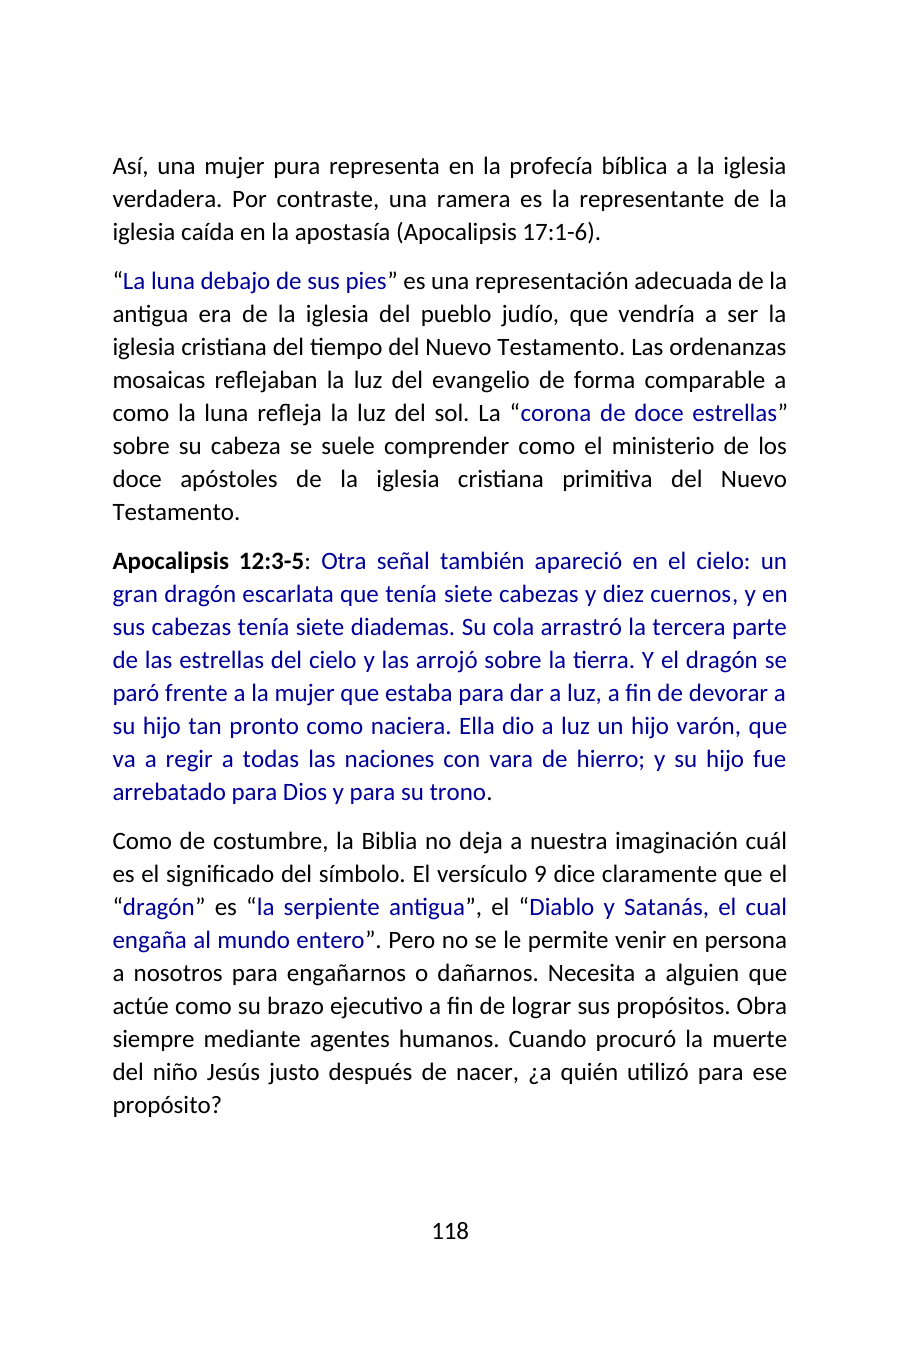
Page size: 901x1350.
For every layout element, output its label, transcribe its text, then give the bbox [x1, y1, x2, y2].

text “La luna debajo de sus pies” es una representación adecuada de la antigua era de la iglesia del pueblo judío, que vendría a ser la iglesia cristiana del tiempo del Nuevo Testamento. Las ordenanzas mosaicas reflejaban la luz del evangelio de forma comparable a como la luna refleja la luz del sol. La “corona de doce estrellas” sobre su cabeza se suele comprender como el ministerio de los doce apóstoles de la iglesia cristiana primitiva del Nuevo Testamento. [112, 265, 788, 526]
text Como de costumbre, la Biblia no deja a nuestra imaginación cuál es el significado del símbolo. El versículo 9 dice claramente que el “dragón” es “la serpiente antigua”, el “Diablo y Satanás, el cual engaña al mundo entero”. Pero no se le permite venir en persona a nosotros para engañarnos o dañarnos. Necesita a alguien que actúe como su brazo ejecutivo a fin de lograr sus propósitos. Obra siempre mediante agentes humanos. Cuando procuró la muerte del niño Jesús justo después de nacer, ¿a quién utilizó para ese propósito? [112, 825, 788, 1119]
text Así, una mujer pura representa en la profecía bíblica a la iglesia verdadera. Por contraste, una ramera es la representante de la iglesia caída en la apostasía (Apocalipsis 17:1-6). [112, 150, 788, 246]
text Apocalipsis 12:3-5: Otra señal también apareció en el cielo: un gran dragón escarlata que tenía siete cabezas y diez cuernos, y en sus cabezas tenía siete diademas. Su cola arrastró la tercera parte de las estrellas del cielo y las arrojó sobre la tierra. Y el dragón se paró frente a la mujer que estaba para dar a luz, a fin de devorar a su hijo tan pronto como naciera. Ella dio a luz un hijo varón, que va a regir a todas las naciones con vara de hierro; y su hijo fue arrebatado para Dios y para su trono. [112, 545, 788, 806]
